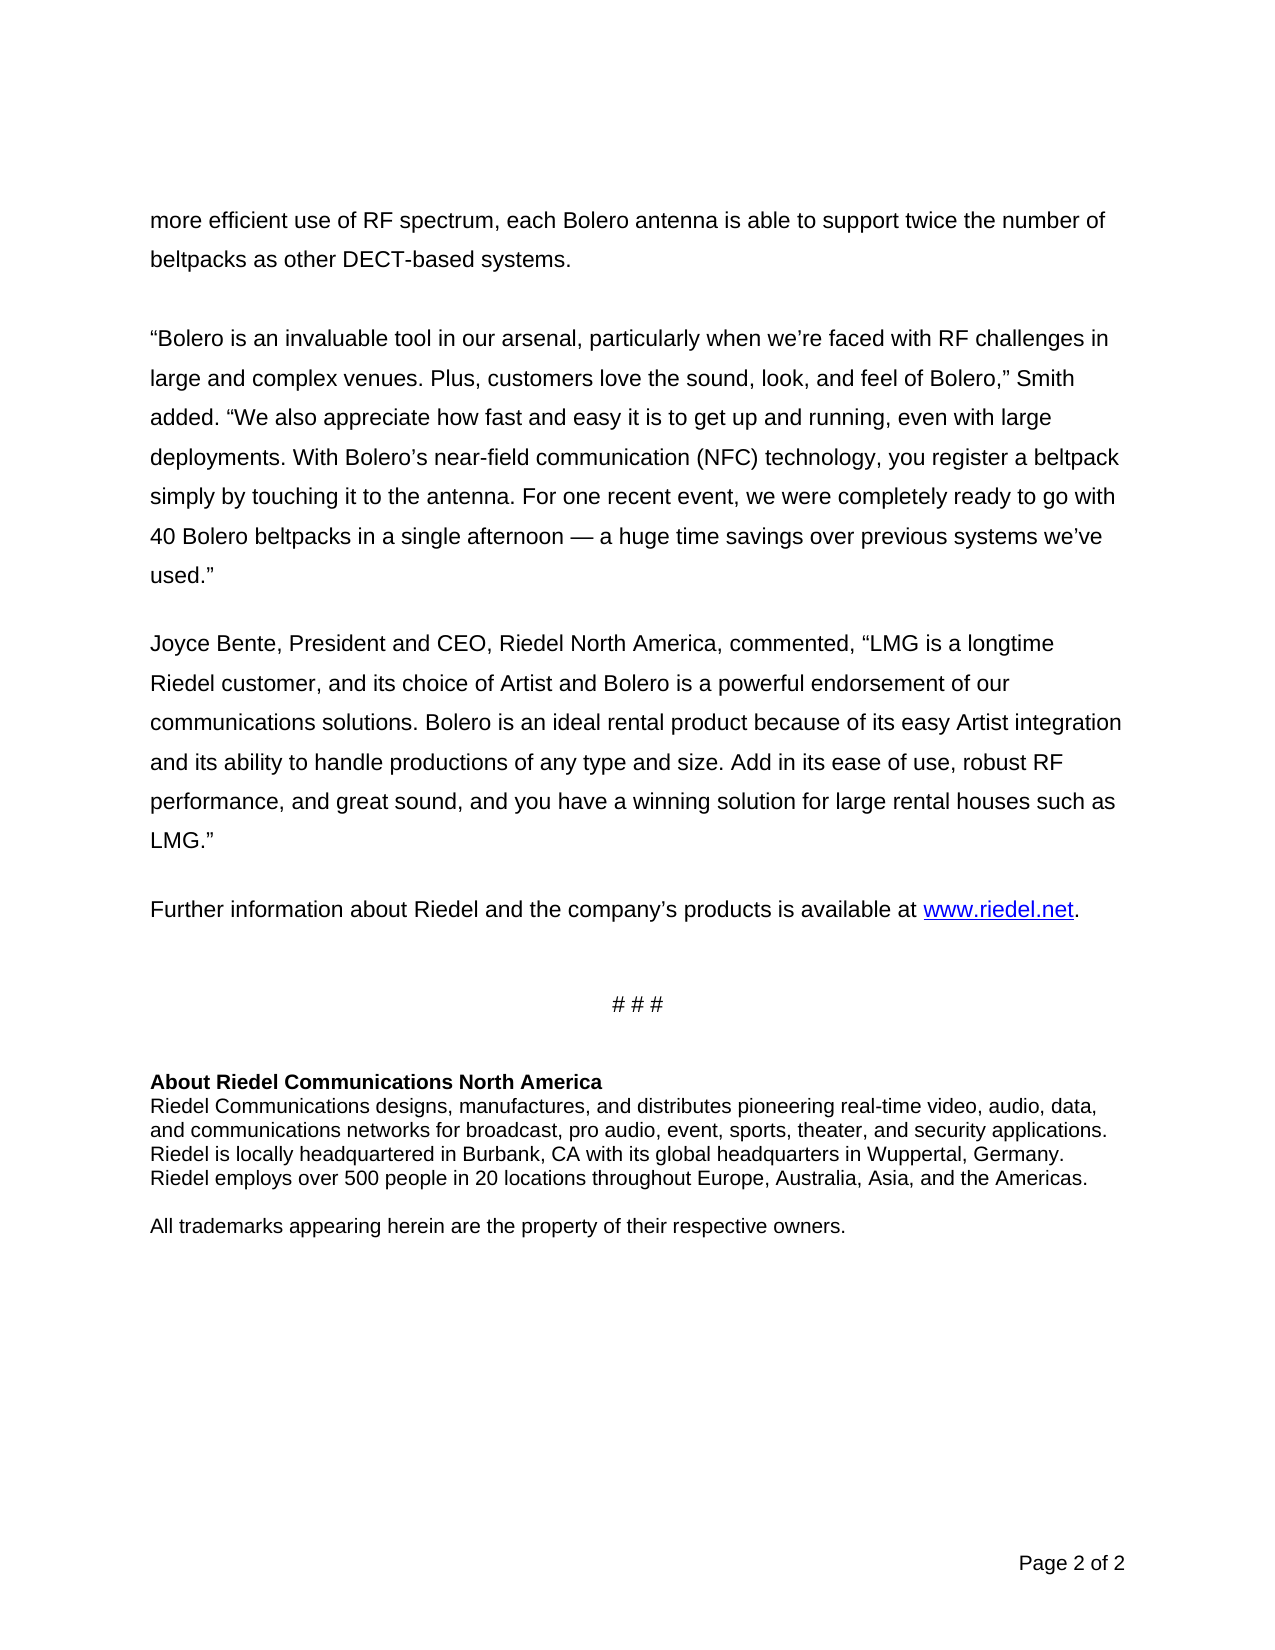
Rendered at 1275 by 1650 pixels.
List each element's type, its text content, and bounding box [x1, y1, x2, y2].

text # # # [150, 991, 1125, 1017]
text Joyce Bente, President and CEO, Riedel North America, commented, “LMG is a longtime Riedel customer, and its choice of Artist and Bolero is a powerful endorsement of our communications solutions. Bolero is an ideal rental product because of its easy Artist integration and its ability to handle productions of any type and size. Add in its ease of use, robust RF performance, and great sound, and you have a winning solution for large rental houses such as LMG.” [150, 630, 1125, 854]
text About Riedel Communications North America Riedel Communications designs, manufactures, and distributes pioneering real-time video, audio, data, and communications networks for broadcast, pro audio, event, sports, theater, and security applications. Riedel is locally headquartered in Burbank, CA with its global headquarters in Wuppertal, Germany. Riedel employs over 500 people in 20 locations throughout Europe, Australia, Asia, and the Americas. [150, 1070, 1125, 1190]
text All trademarks appearing herein are the property of their respective owners. [150, 1214, 1125, 1238]
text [150, 207, 1125, 273]
text “Bolero is an invaluable tool in our arsenal, particularly when we’re faced with RF challenges in large and complex venues. Plus, customers love the sound, look, and feel of Bolero,” Smith added. “We also appreciate how fast and easy it is to get up and running, even with large deployments. With Bolero’s near-field communication (NFC) technology, you register a beltpack simply by touching it to the antenna. For one recent event, we were completely ready to go with 40 Bolero beltpacks in a single afternoon — a huge time savings over previous systems we’ve used.” [150, 325, 1125, 588]
text Further information about Riedel and the company’s products is available at www.riedel.net. [150, 896, 1125, 922]
